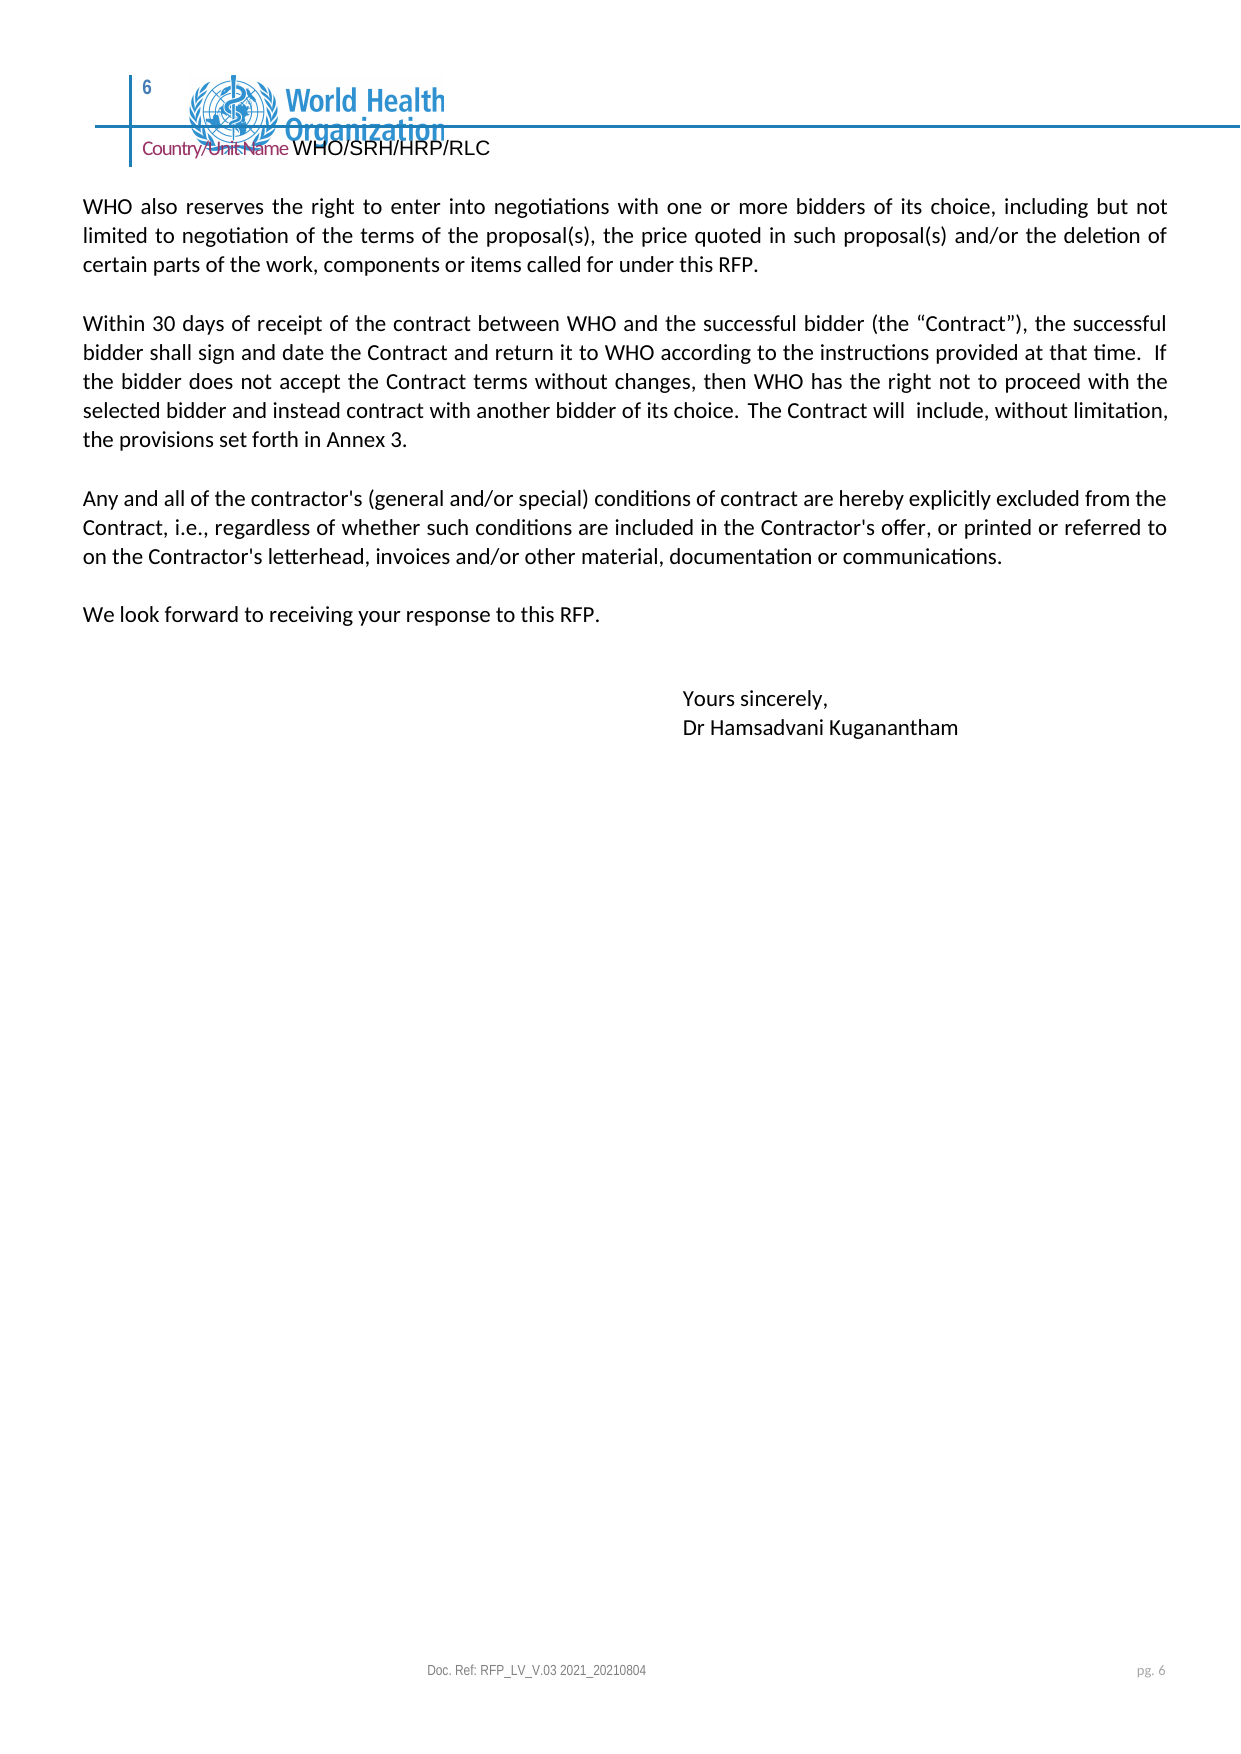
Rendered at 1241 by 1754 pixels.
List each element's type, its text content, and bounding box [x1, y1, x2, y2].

picture [299, 144, 305, 154]
picture [189, 128, 444, 154]
picture [245, 145, 252, 154]
picture [316, 148, 323, 154]
picture [272, 146, 277, 154]
picture [330, 142, 340, 154]
text Yours sincerely, [142, 684, 1144, 713]
text We look forward to receiving your response to this RFP. [83, 599, 1169, 628]
picture [382, 148, 389, 154]
text Within 30 days of receipt of the contract between WHO and the successful bidder (the “Contract”), the successful bidder shall sign and date the Contract and return it to WHO according to the instructions provided at that time. If the bidder does not accept the Contract terms without changes, then WHO has the right not to proceed with the selected bidder and instead contract with another bidder of its choice. The Contract will include, without limitation, the provisions set forth in Annex 3. [83, 308, 1169, 453]
picture [403, 148, 410, 154]
text Any and all of the contractor's (general and/or special) conditions of contract are hereby explicitly excluded from the Contract, i.e., regardless of whether such conditions are included in the Contractor's offer, or printed or referred to on the Contractor's letterhead, invoices and/or other material, documentation or communications. [83, 483, 1169, 570]
picture [223, 146, 228, 154]
picture [433, 142, 440, 148]
picture [418, 142, 426, 148]
text Dr Hamsadvani Kuganantham [142, 713, 1144, 741]
picture [189, 147, 196, 154]
picture [367, 142, 375, 148]
picture [189, 75, 444, 125]
text WHO also reserves the right to enter into negotiations with one or more bidders of its choice, including but not limited to negotiation of the terms of the proposal(s), the price quoted in such proposal(s) and/or the deletion of certain parts of the work, components or items called for under this RFP. [83, 191, 1169, 278]
